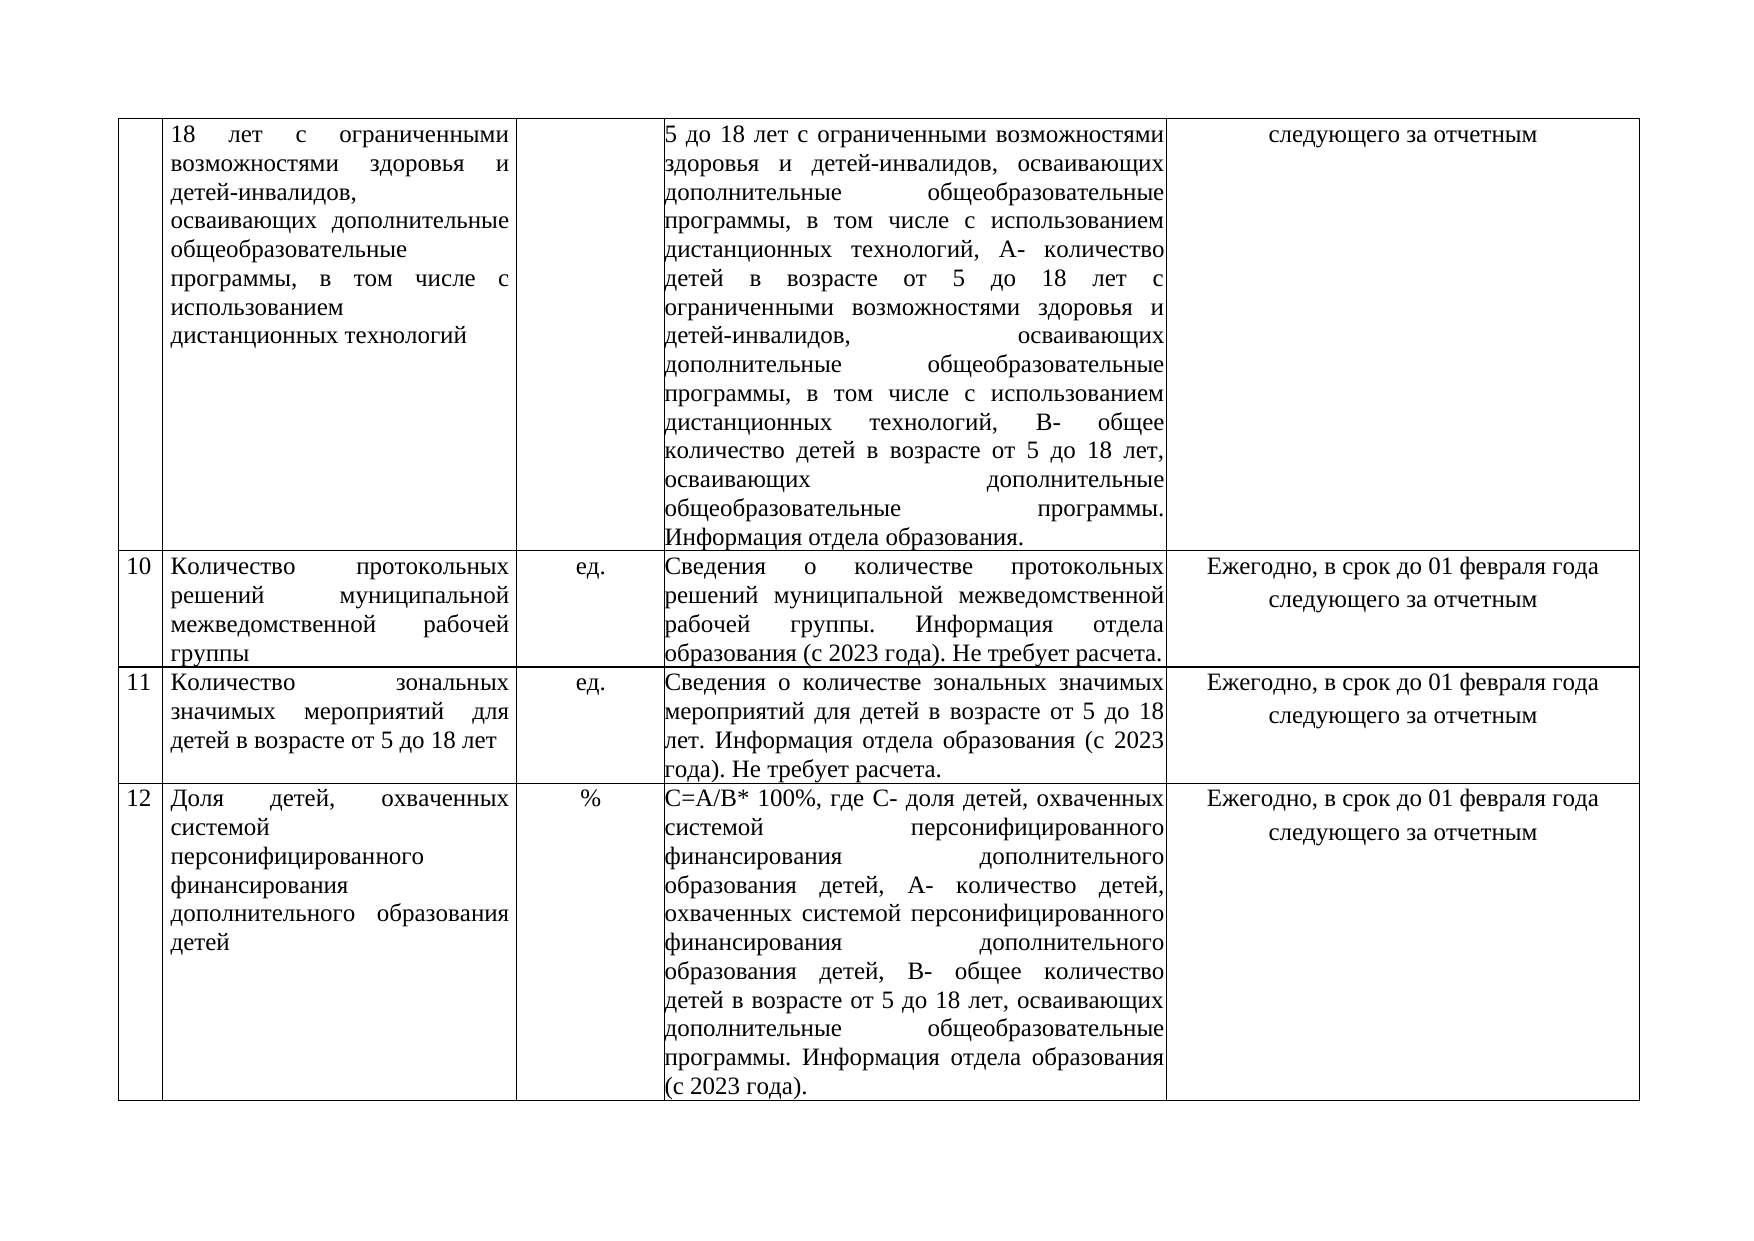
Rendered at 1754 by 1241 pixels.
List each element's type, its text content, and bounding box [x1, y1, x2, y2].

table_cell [1167, 784, 1639, 1100]
table_cell C=A/B* 100%, где C- доля детей, охваченных системой персонифицированного финансирования дополнительного образования детей, A- количество детей, охваченных системой персонифицированного финансирования дополнительного образования детей, B- общее количество детей в возрасте от 5 до 18 лет, осваивающих дополнительные общеобразовательные программы. Информация отдела образования (с 2023 года). [665, 784, 1166, 1100]
table_cell Доля детей, охваченных системой персонифицированного финансирования дополнительного образования детей [163, 784, 516, 1100]
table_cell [665, 119, 1166, 550]
table_cell Сведения о количестве зональных значимых мероприятий для детей в возрасте от 5 до 18 лет. Информация отдела образования (с 2023 года). Не требует расчета. [665, 668, 1166, 782]
table_cell Количество протокольных решений муниципальной межведомственной рабочей группы [163, 551, 516, 666]
table_cell 12 [119, 784, 162, 1100]
table_cell 11 [119, 668, 162, 782]
table_cell ед. [517, 668, 664, 782]
table_cell Ежегодно, в срок до 01 февраля года следующего за отчетным [1167, 551, 1639, 666]
table_cell 9 [119, 119, 162, 550]
table_cell % [517, 119, 664, 550]
table_cell Сведения о количестве протокольных решений муниципальной межведомственной рабочей группы. Информация отдела образования (с 2023 года). Не требует расчета. [665, 551, 1166, 666]
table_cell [163, 119, 516, 550]
table_cell 10 [119, 551, 162, 666]
table_cell % [517, 784, 664, 1100]
table_cell Количество зональных значимых мероприятий для детей в возрасте от 5 до 18 лет [163, 668, 516, 782]
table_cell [1167, 119, 1639, 550]
table_cell Ежегодно, в срок до 01 февраля года следующего за отчетным [1167, 668, 1639, 782]
table_cell ед. [517, 551, 664, 666]
